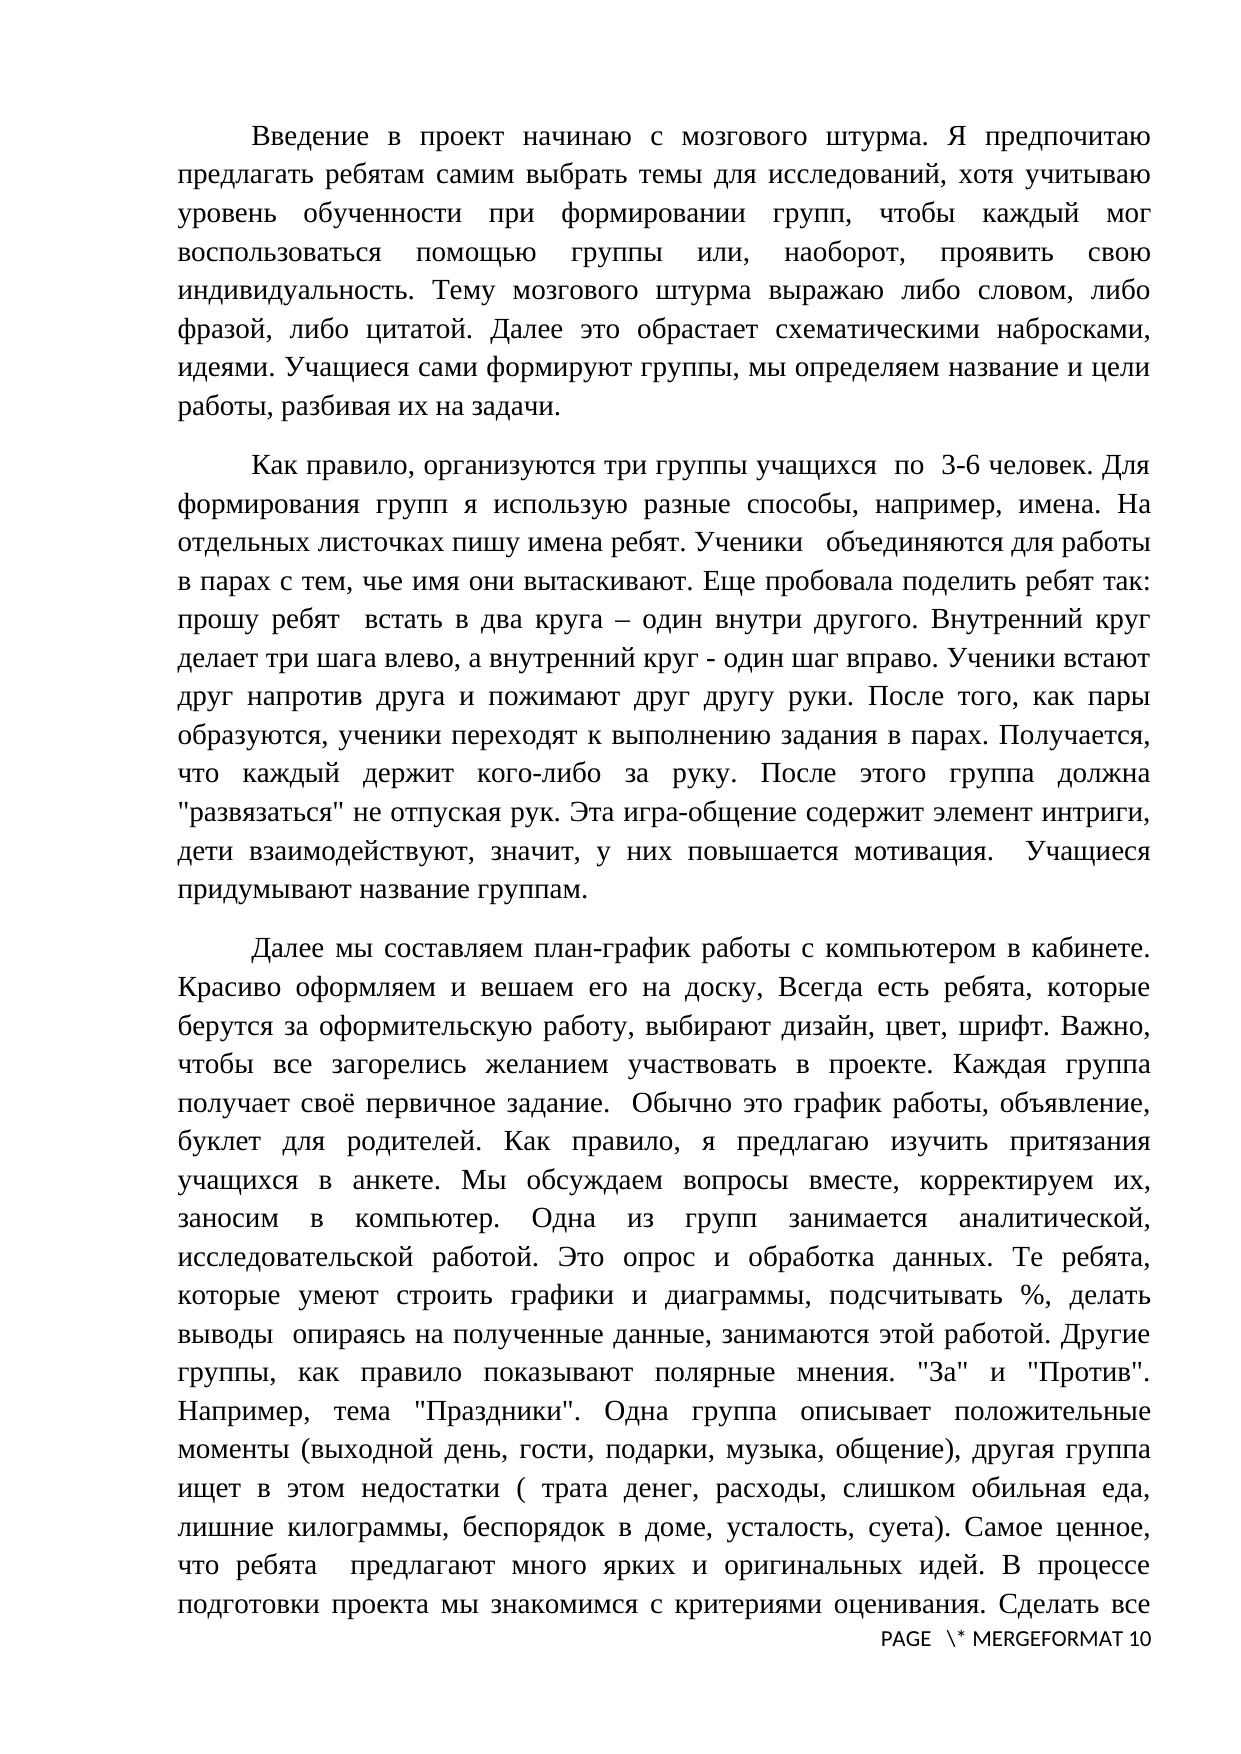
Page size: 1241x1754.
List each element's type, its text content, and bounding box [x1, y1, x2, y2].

text Как правило, организуются три группы учащихся по 3-6 человек. Для формирования групп я использую разные способы, например, имена. На отдельных листочках пишу имена ребят. Ученики объединяются для работы в парах с тем, чье имя они вытаскивают. Еще пробовала поделить ребят так: прошу ребят встать в два круга – один внутри другого. Внутренний круг делает три шага влево, а внутренний круг - один шаг вправо. Ученики встают друг напротив друга и пожимают друг другу руки. После того, как пары образуются, ученики переходят к выполнению задания в парах. Получается, что каждый держит кого-либо за руку. После этого группа должна "развязаться" не отпуская рук. Эта игра-общение содержит элемент интриги, дети взаимодействуют, значит, у них повышается мотивация. Учащиеся придумывают название группам. [177, 447, 1152, 905]
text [177, 931, 1152, 1619]
text Введение в проект начинаю с мозгового штурма. Я предпочитаю предлагать ребятам самим выбрать темы для исследований, хотя учитываю уровень обученности при формировании групп, чтобы каждый мог воспользоваться помощью группы или, наоборот, проявить свою индивидуальность. Тему мозгового штурма выражаю либо словом, либо фразой, либо цитатой. Далее это обрастает схематическими набросками, идеями. Учащиеся сами формируют группы, мы определяем название и цели работы, разбивая их на задачи. [177, 118, 1152, 421]
